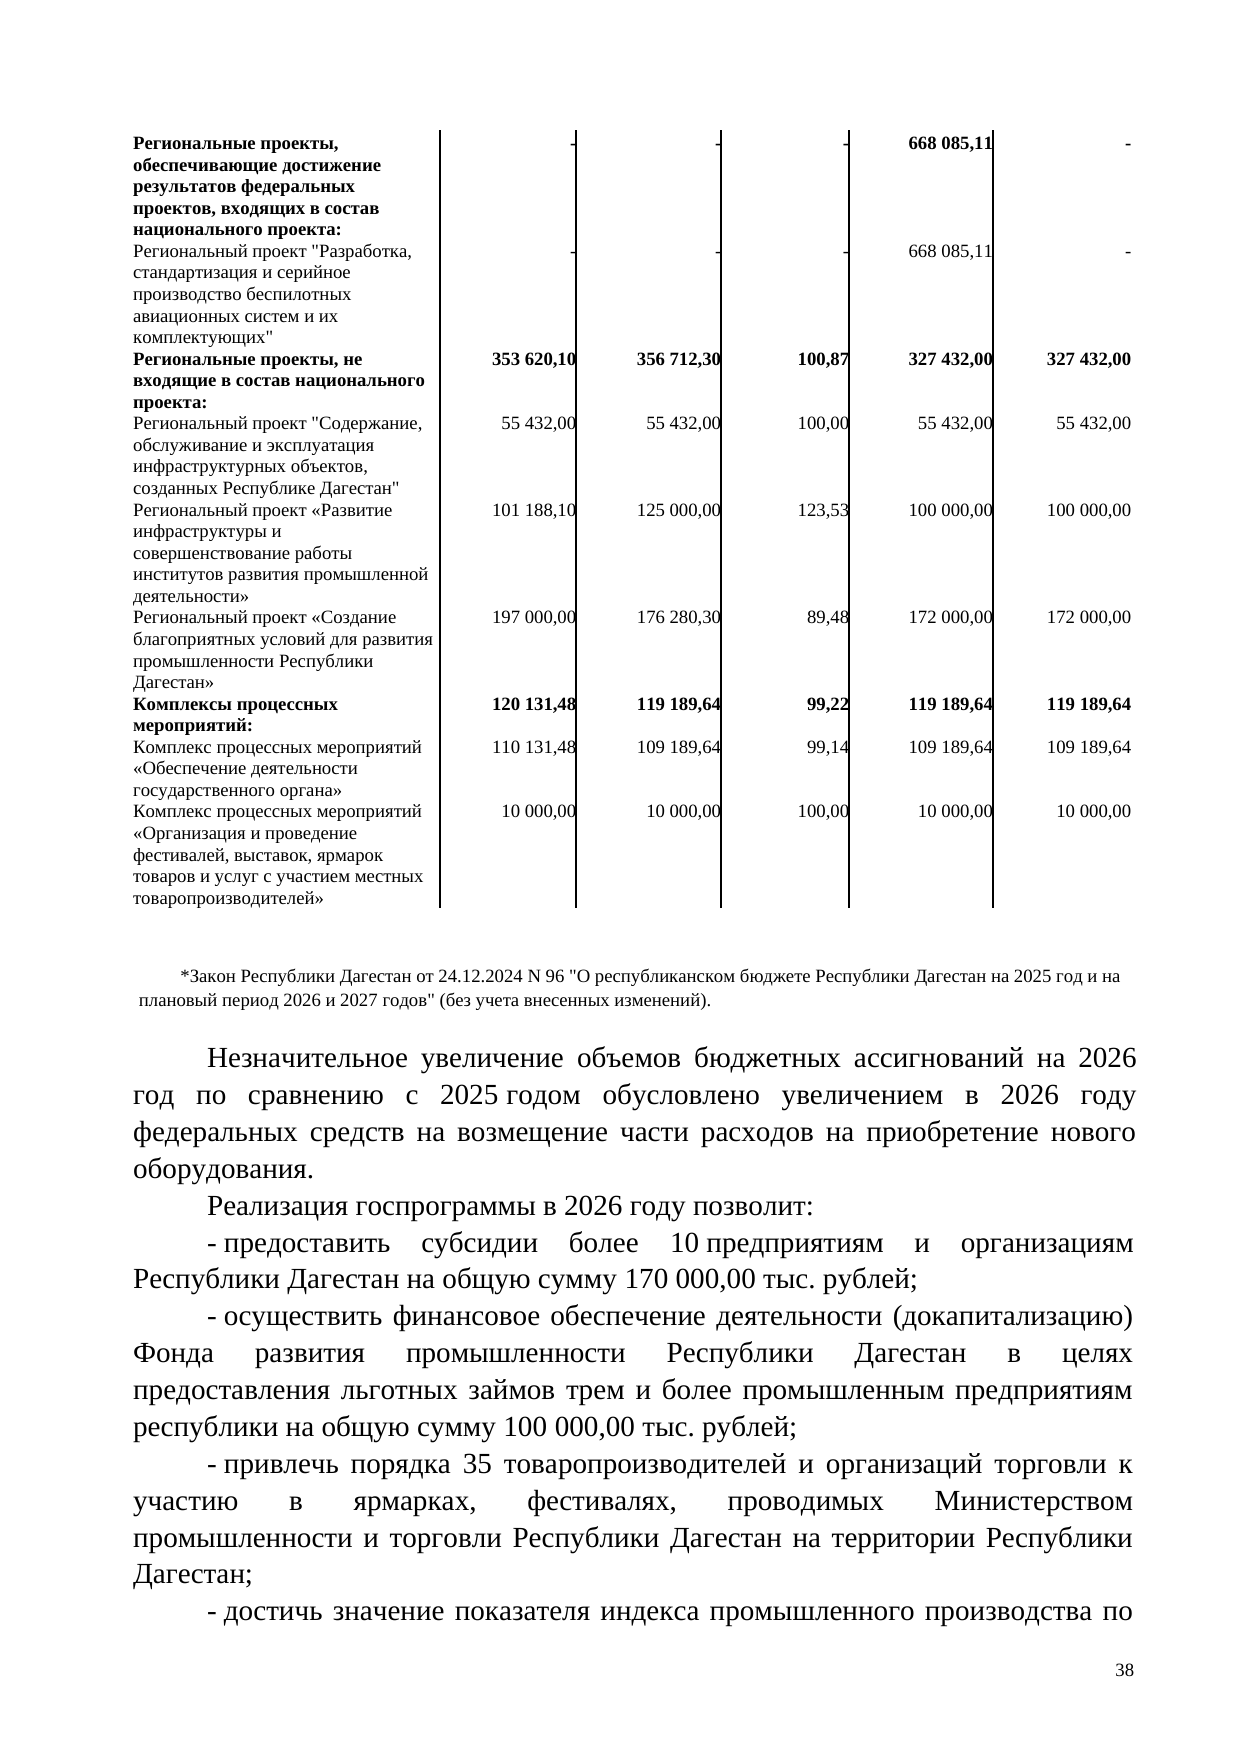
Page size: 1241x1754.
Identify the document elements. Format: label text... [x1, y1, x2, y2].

text Незначительное увеличение объемов бюджетных ассигнований на 2026 год по сравнению с 2025 годом обусловлено увеличением в 2026 году федеральных средств на возмещение части расходов на приобретение нового оборудования. [133, 1040, 1137, 1184]
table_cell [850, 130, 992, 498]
text - привлечь порядка 35 товаропроизводителей и организаций торговли к участию в ярмарках, фестивалях, проводимых Министерством промышленности и торговли Республики Дагестан на территории Республики Дагестан; [133, 1446, 1134, 1590]
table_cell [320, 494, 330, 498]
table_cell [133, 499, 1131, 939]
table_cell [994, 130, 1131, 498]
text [133, 1593, 1134, 1627]
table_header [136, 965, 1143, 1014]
text - предоставить субсидии более 10 предприятиям и организациям Республики Дагестан на общую сумму 170 000,00 тыс. рублей; [133, 1225, 1134, 1295]
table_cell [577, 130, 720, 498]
text Реализация госпрограммы в 2026 году позволит: [133, 1188, 1134, 1221]
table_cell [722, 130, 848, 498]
text - осуществить финансовое обеспечение деятельности (докапитализацию) Фонда развития промышленности Республики Дагестан в целях предоставления льготных займов трем и более промышленным предприятиям республики на общую сумму 100 000,00 тыс. рублей; [133, 1298, 1134, 1443]
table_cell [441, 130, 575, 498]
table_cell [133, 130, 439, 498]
